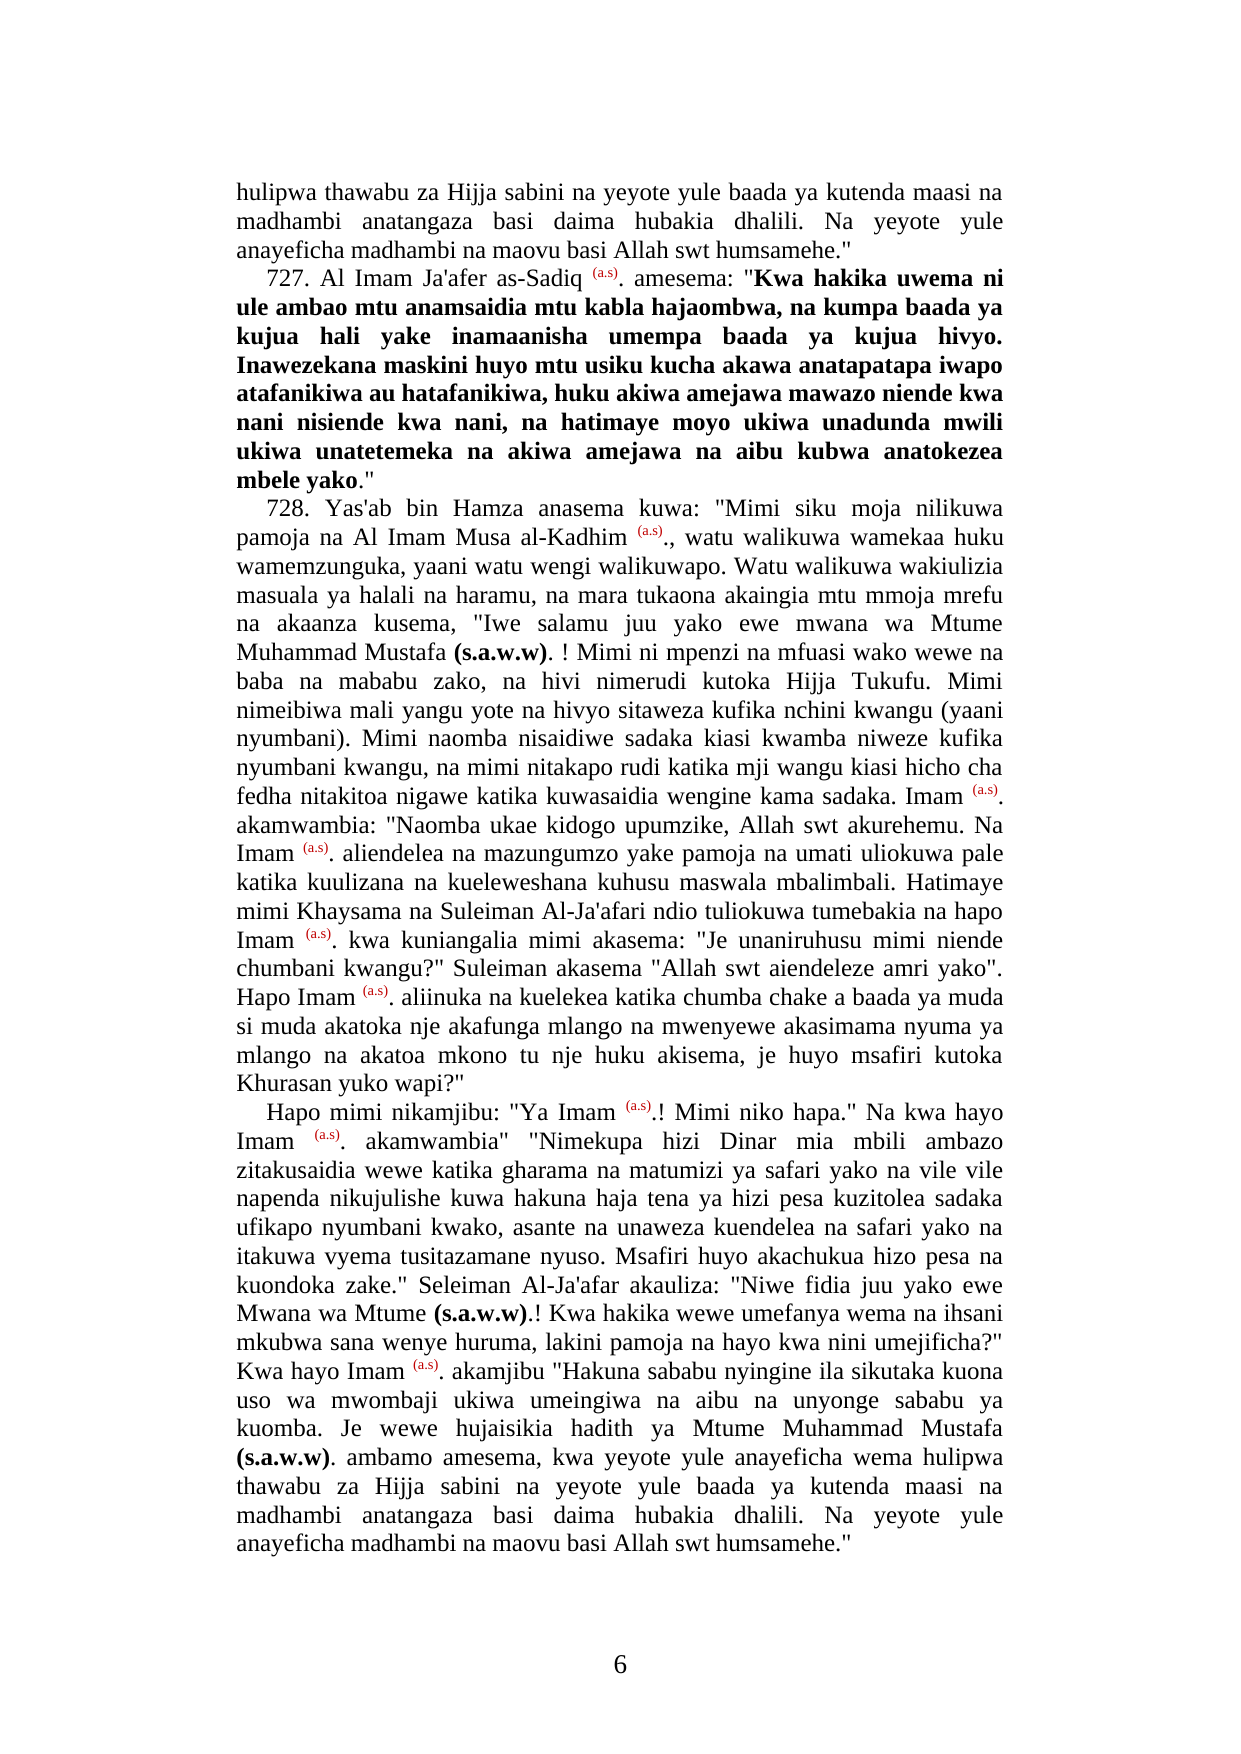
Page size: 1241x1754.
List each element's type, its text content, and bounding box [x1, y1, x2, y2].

text 727. Al Imam Ja'afer as-Sadiq (a.s). amesema: "Kwa hakika uwema ni ule ambao mtu anamsaidia mtu kabla hajaombwa, na kumpa baada ya kujua hali yake inamaanisha umempa baada ya kujua hivyo. Inawezekana maskini huyo mtu usiku kucha akawa anatapatapa iwapo atafanikiwa au hatafanikiwa, huku akiwa amejawa mawazo niende kwa nani nisiende kwa nani, na hatimaye moyo ukiwa unadunda mwili ukiwa unatetemeka na akiwa amejawa na aibu kubwa anatokezea mbele yako." [236, 263, 1004, 493]
text 728. Yas'ab bin Hamza anasema kuwa: "Mimi siku moja nilikuwa pamoja na Al Imam Musa al-Kadhim (a.s)., watu walikuwa wamekaa huku wamemzunguka, yaani watu wengi walikuwapo. Watu walikuwa wakiulizia masuala ya halali na haramu, na mara tukaona akaingia mtu mmoja mrefu na akaanza kusema, "Iwe salamu juu yako ewe mwana wa Mtume Muhammad Mustafa (s.a.w.w). ! Mimi ni mpenzi na mfuasi wako wewe na baba na mababu zako, na hivi nimerudi kutoka Hijja Tukufu. Mimi nimeibiwa mali yangu yote na hivyo sitaweza kufika nchini kwangu (yaani nyumbani). Mimi naomba nisaidiwe sadaka kiasi kwamba niweze kufika nyumbani kwangu, na mimi nitakapo rudi katika mji wangu kiasi hicho cha fedha nitakitoa nigawe katika kuwasaidia wengine kama sadaka. Imam (a.s). akamwambia: "Naomba ukae kidogo upumzike, Allah swt akurehemu. Na Imam (a.s). aliendelea na mazungumzo yake pamoja na umati uliokuwa pale katika kuulizana na kueleweshana kuhusu maswala mbalimbali. Hatimaye mimi Khaysama na Suleiman Al-Ja'afari ndio tuliokuwa tumebakia na hapo Imam (a.s). kwa kuniangalia mimi akasema: "Je unaniruhusu mimi niende chumbani kwangu?" Suleiman akasema "Allah swt aiendeleze amri yako". Hapo Imam (a.s). aliinuka na kuelekea katika chumba chake a baada ya muda si muda akatoka nje akafunga mlango na mwenyewe akasimama nyuma ya mlango na akatoa mkono tu nje huku akisema, je huyo msafiri kutoka Khurasan yuko wapi?" [236, 493, 1004, 1097]
text Hapo mimi nikamjibu: "Ya Imam (a.s).! Mimi niko hapa." Na kwa hayo Imam (a.s). akamwambia" "Nimekupa hizi Dinar mia mbili ambazo zitakusaidia wewe katika gharama na matumizi ya safari yako na vile vile napenda nikujulishe kuwa hakuna haja tena ya hizi pesa kuzitolea sadaka ufikapo nyumbani kwako, asante na unaweza kuendelea na safari yako na itakuwa vyema tusitazamane nyuso. Msafiri huyo akachukua hizo pesa na kuondoka zake." Seleiman Al-Ja'afar akauliza: "Niwe fidia juu yako ewe Mwana wa Mtume (s.a.w.w).! Kwa hakika wewe umefanya wema na ihsani mkubwa sana wenye huruma, lakini pamoja na hayo kwa nini umejificha?" Kwa hayo Imam (a.s). akamjibu "Hakuna sababu nyingine ila sikutaka kuona uso wa mwombaji ukiwa umeingiwa na aibu na unyonge sababu ya kuomba. Je wewe hujaisikia hadith ya Mtume Muhammad Mustafa (s.a.w.w). ambamo amesema, kwa yeyote yule anayeficha wema hulipwa thawabu za Hijja sabini na yeyote yule baada ya kutenda maasi na madhambi anatangaza basi daima hubakia dhalili. Na yeyote yule anayeficha madhambi na maovu basi Allah swt humsamehe." [236, 1097, 1004, 1557]
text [236, 177, 1004, 263]
